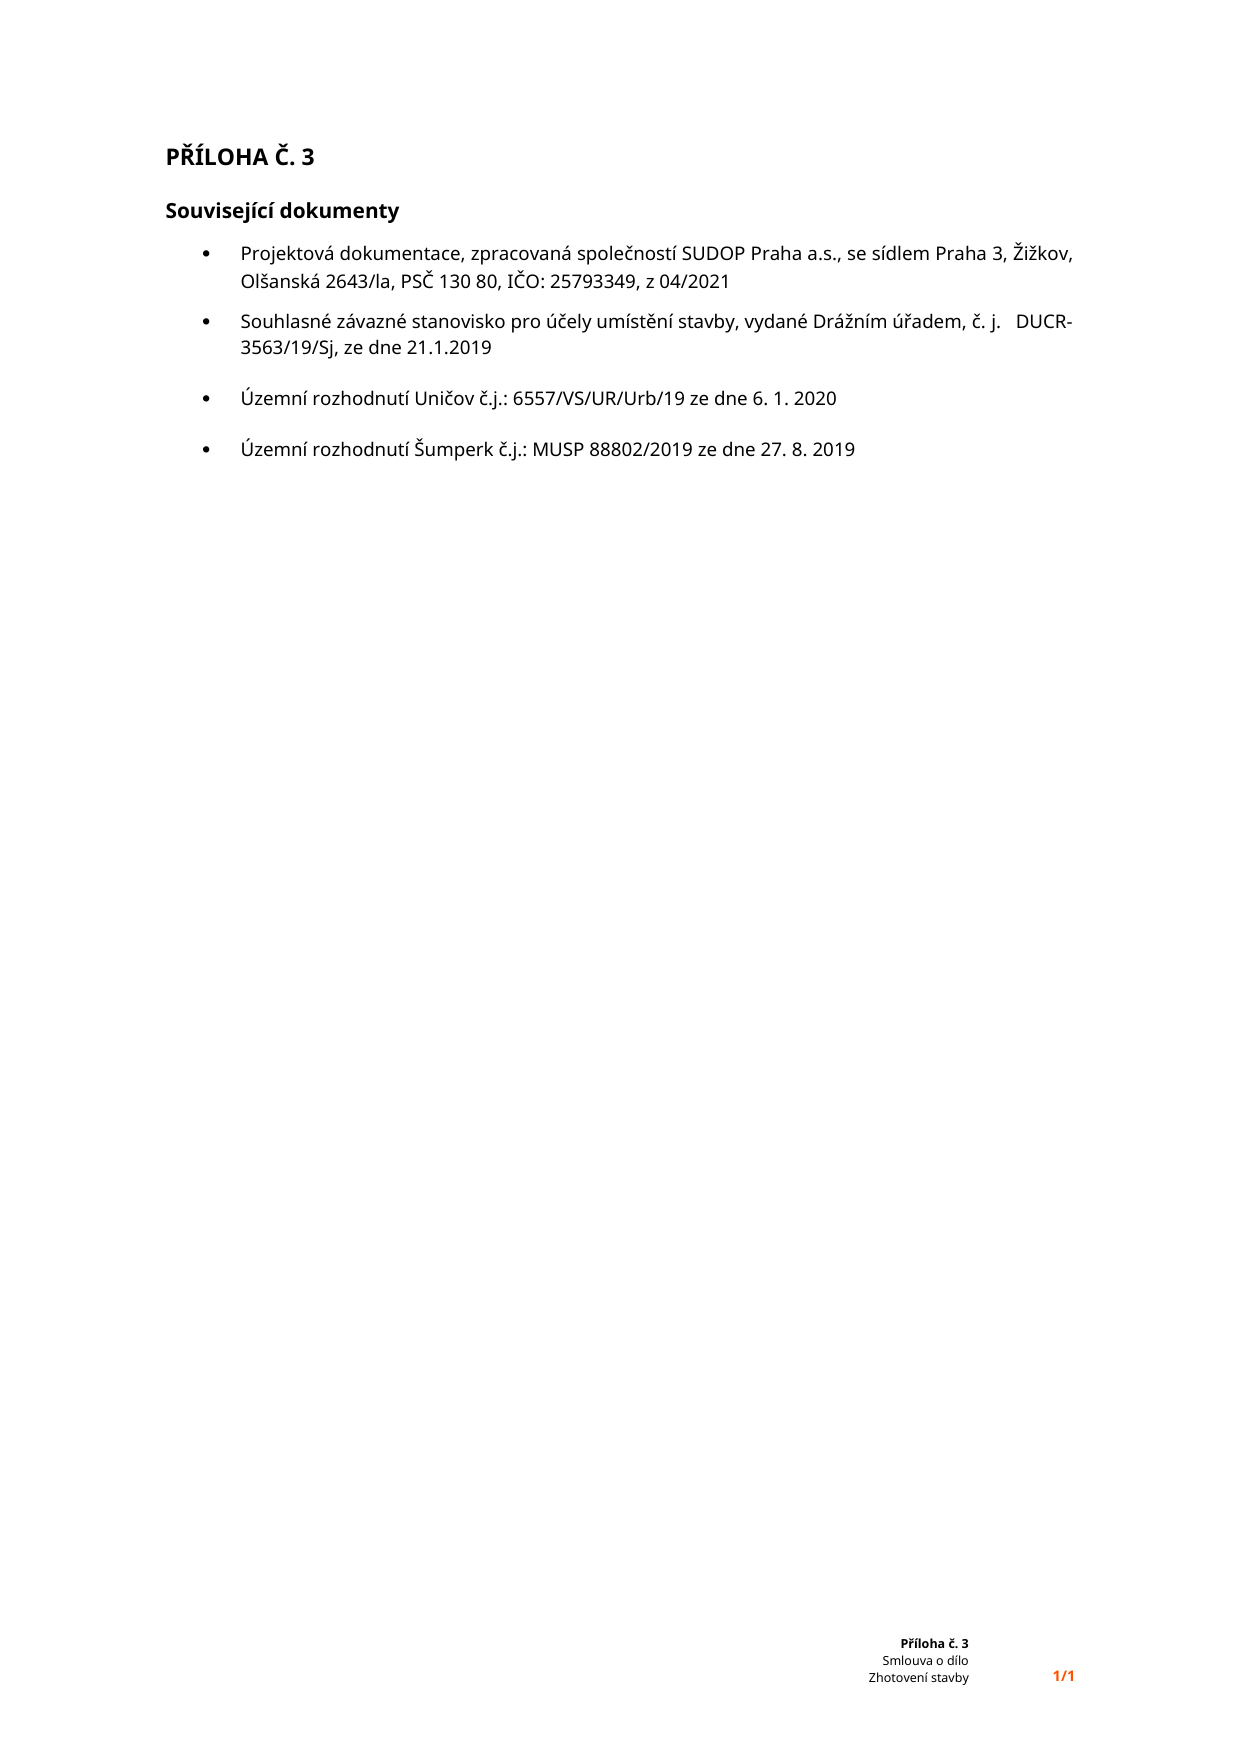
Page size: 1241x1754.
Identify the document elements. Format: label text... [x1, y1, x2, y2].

list Územní rozhodnutí Šumperk č.j.: MUSP 88802/2019 ze dne 27. 8. 2019 [203, 436, 1075, 462]
list Územní rozhodnutí Uničov č.j.: 6557/VS/UR/Urb/19 ze dne 6. 1. 2020 [203, 385, 1075, 411]
list Souhlasné závazné stanovisko pro účely umístění stavby, vydané Drážním úřadem, č. j. DUCR-3563/19/Sj, ze dne 21.1.2019 [203, 309, 1075, 360]
text Související dokumenty [165, 197, 1075, 225]
text Příloha č. 3 [165, 141, 1075, 173]
list Projektová dokumentace, zpracovaná společností SUDOP Praha a.s., se sídlem Praha 3, Žižkov, Olšanská 2643/la, PSČ 130 80, IČO: 25793349, z 04/2021 [203, 240, 1075, 294]
